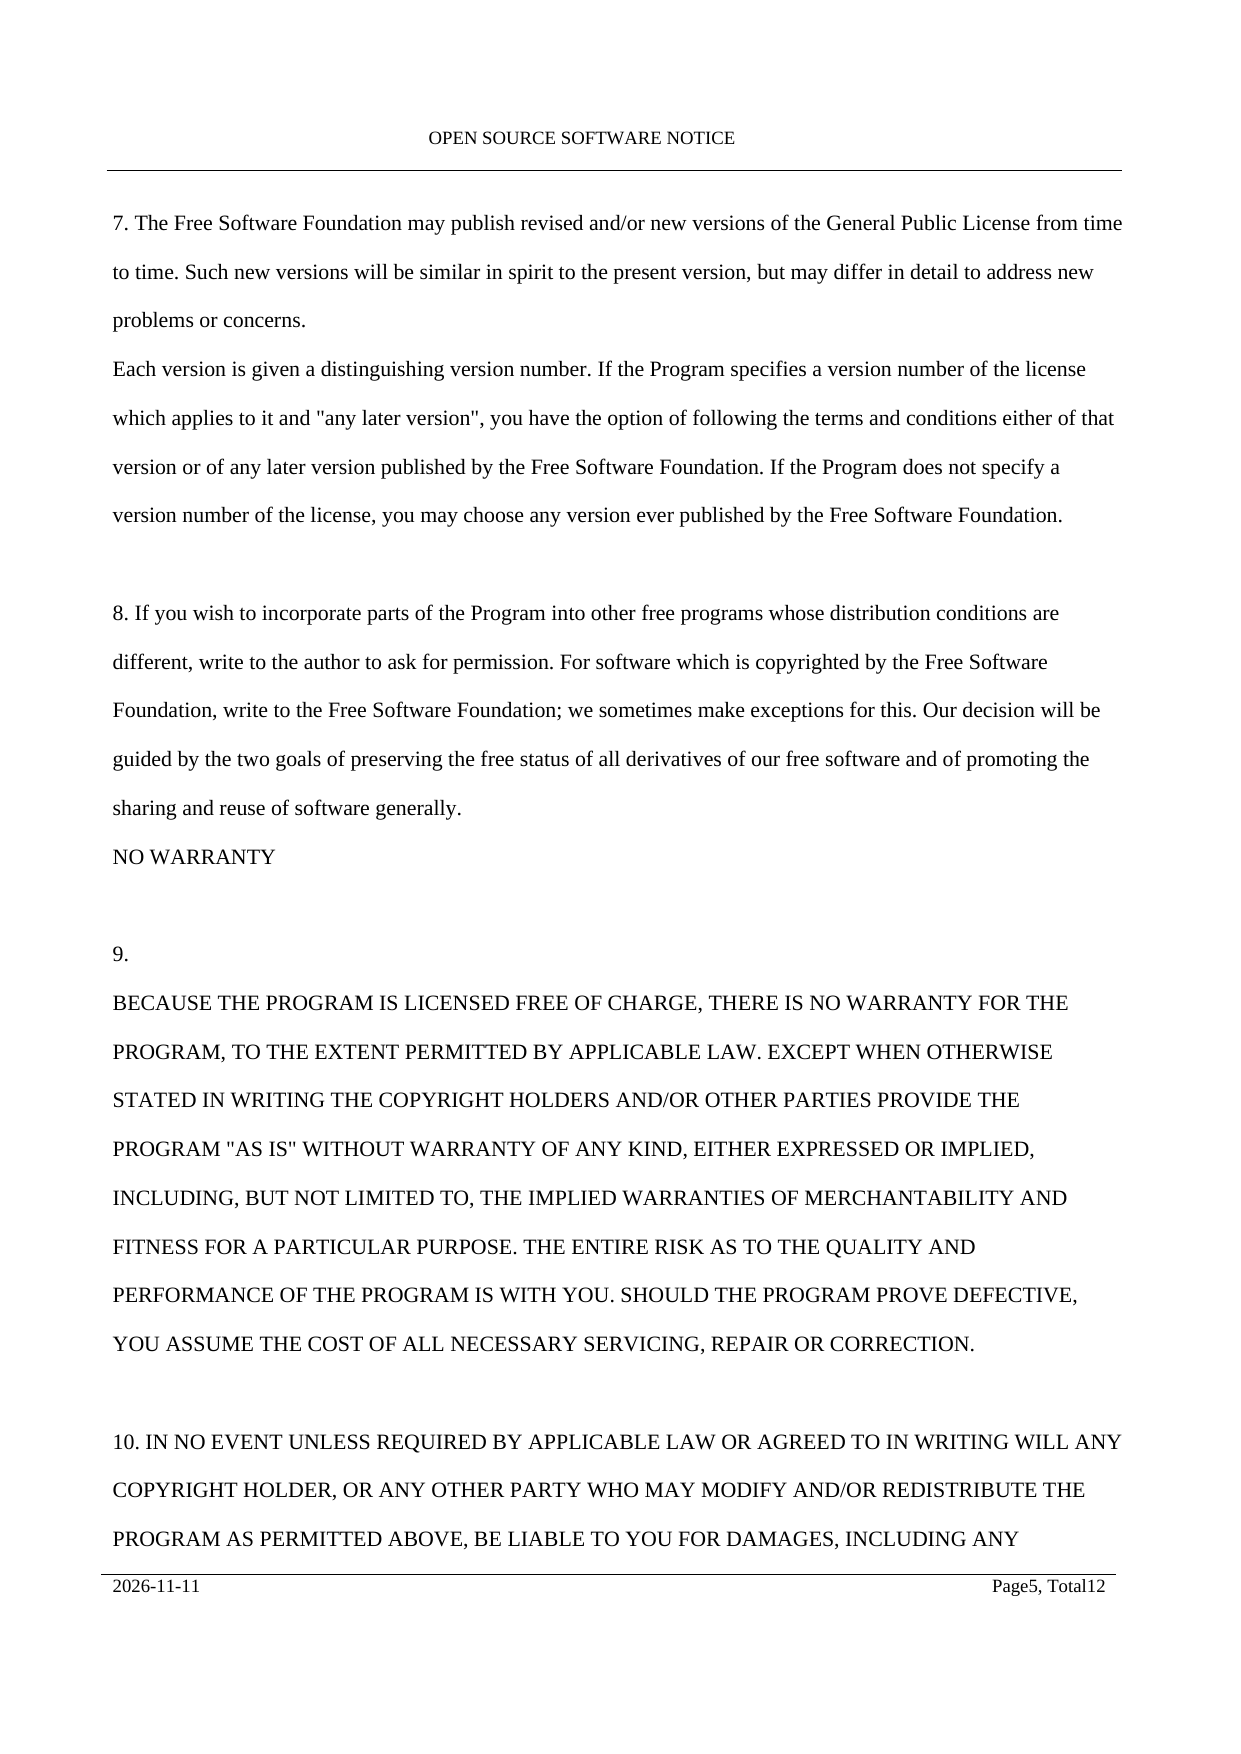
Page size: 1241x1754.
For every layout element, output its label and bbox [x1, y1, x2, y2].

text [112, 206, 1128, 1555]
